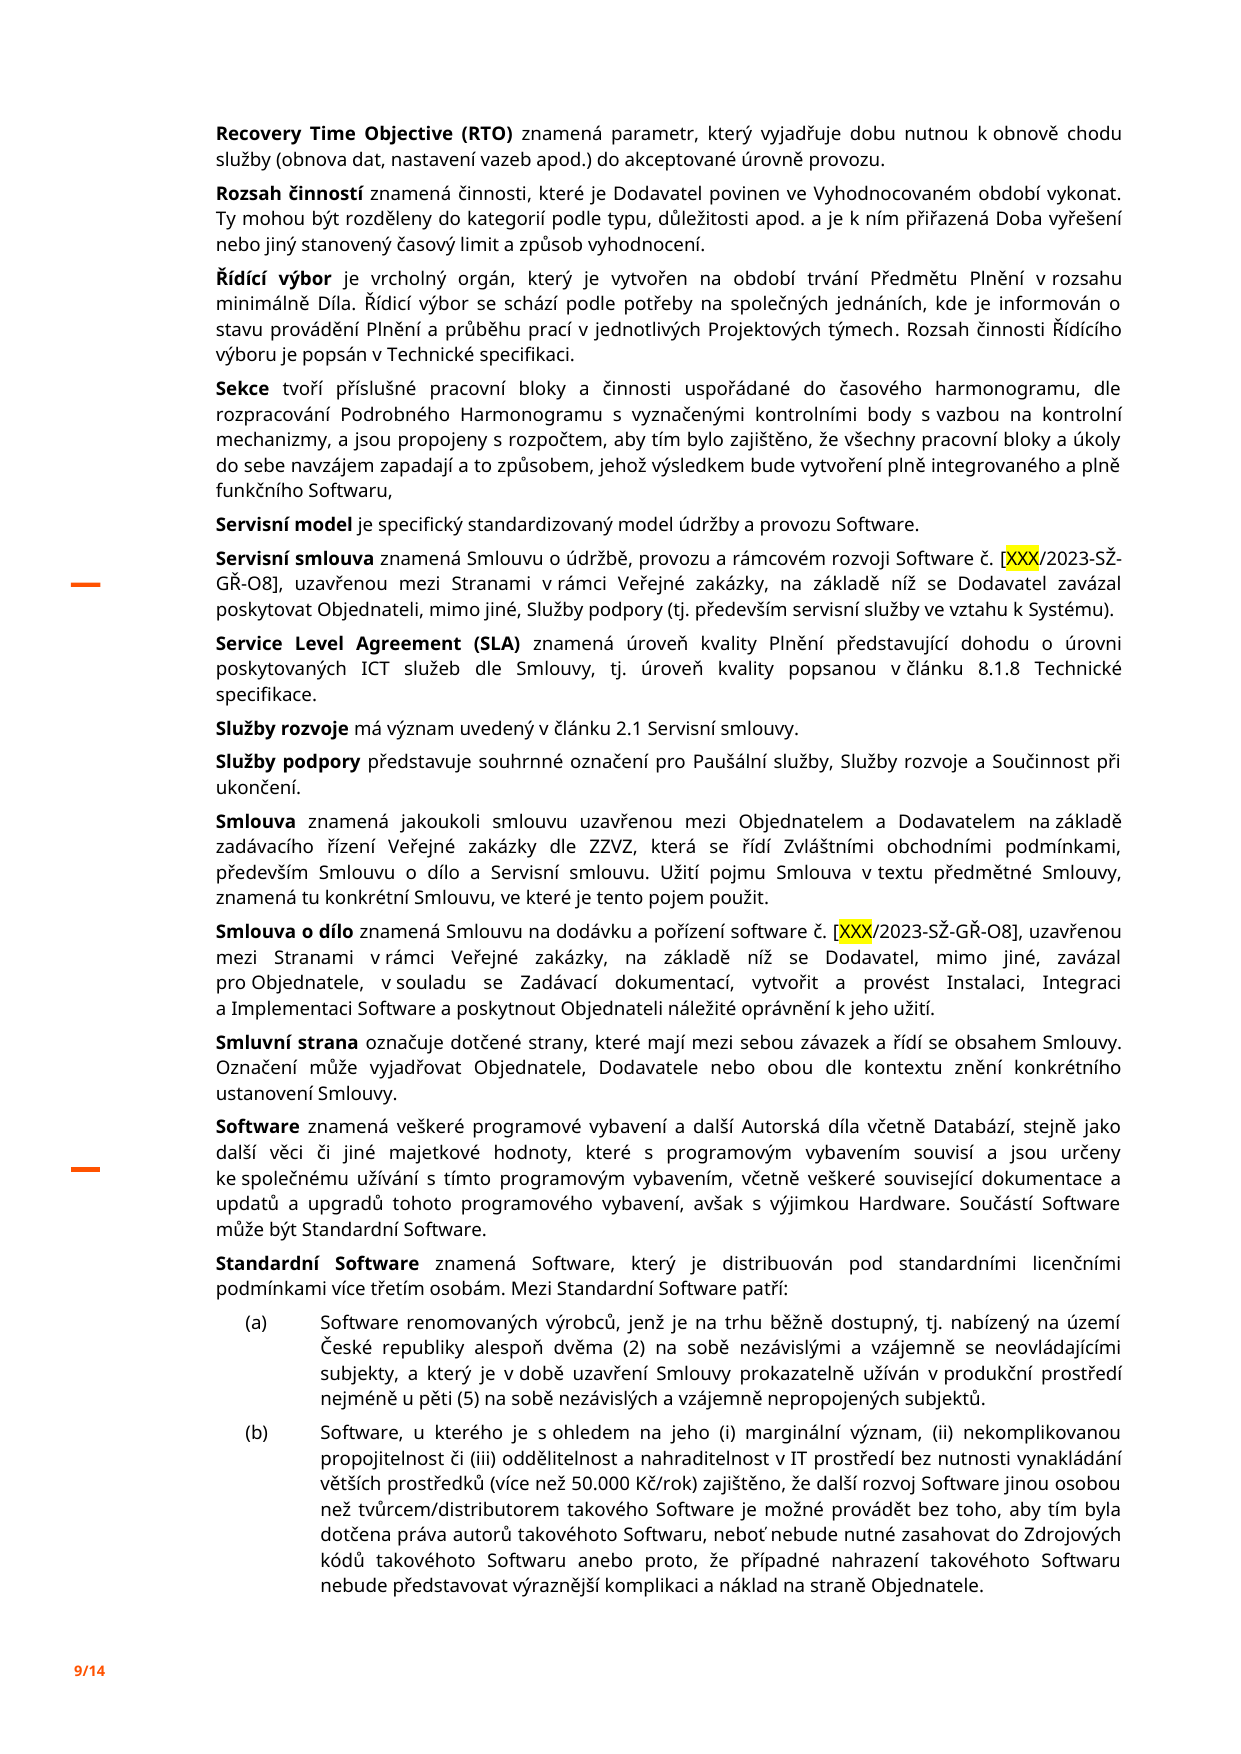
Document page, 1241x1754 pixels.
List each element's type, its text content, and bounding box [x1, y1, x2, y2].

list Software renomovaných výrobců, jenž je na trhu běžně dostupný, tj. nabízený na území České republiky alespoň dvěma (2) na sobě nezávislými a vzájemně se neovládajícími subjekty, a který je v době uzavření Smlouvy prokazatelně užíván v produkční prostředí nejméně u pěti (5) na sobě nezávislých a vzájemně nepropojených subjektů. [245, 1309, 1122, 1411]
list Sekce tvoří příslušné pracovní bloky a činnosti uspořádané do časového harmonogramu, dle rozpracování Podrobného Harmonogramu s vyznačenými kontrolními body s vazbou na kontrolní mechanizmy, a jsou propojeny s rozpočtem, aby tím bylo zajištěno, že všechny pracovní bloky a úkoly do sebe navzájem zapadají a to způsobem, jehož výsledkem bude vytvoření plně integrovaného a plně funkčního Softwaru, [216, 375, 1122, 503]
list Řídící výbor je vrcholný orgán, který je vytvořen na období trvání Předmětu Plnění v rozsahu minimálně Díla. Řídicí výbor se schází podle potřeby na společných jednáních, kde je informován o stavu provádění Plnění a průběhu prací v jednotlivých Projektových týmech. Rozsah činnosti Řídícího výboru je popsán v Technické specifikaci. [216, 265, 1122, 367]
list Smluvní strana označuje dotčené strany, které mají mezi sebou závazek a řídí se obsahem Smlouvy. Označení může vyjadřovat Objednatele, Dodavatele nebo obou dle kontextu znění konkrétního ustanovení Smlouvy. [216, 1029, 1122, 1106]
list Software, u kterého je s ohledem na jeho (i) marginální význam, (ii) nekomplikovanou propojitelnost či (iii) oddělitelnost a nahraditelnost v IT prostředí bez nutnosti vynakládání větších prostředků (více než 50.000 Kč/rok) zajištěno, že další rozvoj Software jinou osobou než tvůrcem/distributorem takového Software je možné provádět bez toho, aby tím byla dotčena práva autorů takovéhoto Softwaru, neboť nebude nutné zasahovat do Zdrojových kódů takovéhoto Softwaru anebo proto, že případné nahrazení takovéhoto Softwaru nebude představovat výraznější komplikaci a náklad na straně Objednatele. [245, 1419, 1122, 1598]
list Rozsah činností znamená činnosti, které je Dodavatel povinen ve Vyhodnocovaném období vykonat. Ty mohou být rozděleny do kategorií podle typu, důležitosti apod. a je k ním přiřazená Doba vyřešení nebo jiný stanovený časový limit a způsob vyhodnocení. [216, 180, 1122, 257]
list Servisní smlouva znamená Smlouvu o údržbě, provozu a rámcovém rozvoji Software č. [XXX/2023-SŽ-GŘ-O8], uzavřenou mezi Stranami v rámci Veřejné zakázky, na základě níž se Dodavatel zavázal poskytovat Objednateli, mimo jiné, Služby podpory (tj. především servisní služby ve vztahu k Systému). [216, 545, 1122, 622]
list Software znamená veškeré programové vybavení a další Autorská díla včetně Databází, stejně jako další věci či jiné majetkové hodnoty, které s programovým vybavením souvisí a jsou určeny ke společnému užívání s tímto programovým vybavením, včetně veškeré související dokumentace a updatů a upgradů tohoto programového vybavení, avšak s výjimkou Hardware. Součástí Software může být Standardní Software. [216, 1114, 1122, 1241]
list Standardní Software znamená Software, který je distribuován pod standardními licenčními podmínkami více třetím osobám. Mezi Standardní Software patří: [216, 1250, 1122, 1301]
text Služby rozvoje má význam uvedený v článku 2.1 Servisní smlouvy. [216, 715, 1122, 740]
list Servisní model je specifický standardizovaný model údržby a provozu Software. [216, 511, 1122, 537]
list Smlouva o dílo znamená Smlouvu na dodávku a pořízení software č. [XXX/2023-SŽ-GŘ-O8], uzavřenou mezi Stranami v rámci Veřejné zakázky, na základě níž se Dodavatel, mimo jiné, zavázal pro Objednatele, v souladu se Zadávací dokumentací, vytvořit a provést Instalaci, Integraci a Implementaci Software a poskytnout Objednateli náležité oprávnění k jeho užití. [216, 918, 1122, 1021]
list Recovery Time Objective (RTO) znamená parametr, který vyjadřuje dobu nutnou k obnově chodu služby (obnova dat, nastavení vazeb apod.) do akceptované úrovně provozu. [216, 121, 1122, 172]
list Služby podpory představuje souhrnné označení pro Paušální služby, Služby rozvoje a Součinnost při ukončení. [216, 749, 1122, 800]
list Service Level Agreement (SLA) znamená úroveň kvality Plnění představující dohodu o úrovni poskytovaných ICT služeb dle Smlouvy, tj. úroveň kvality popsanou v článku 8.1.8 Technické specifikace. [216, 630, 1122, 707]
list Smlouva znamená jakoukoli smlouvu uzavřenou mezi Objednatelem a Dodavatelem na základě zadávacího řízení Veřejné zakázky dle ZZVZ, která se řídí Zvláštními obchodními podmínkami, především Smlouvu o dílo a Servisní smlouvu. Užití pojmu Smlouva v textu předmětné Smlouvy, znamená tu konkrétní Smlouvu, ve které je tento pojem použit. [216, 808, 1122, 910]
